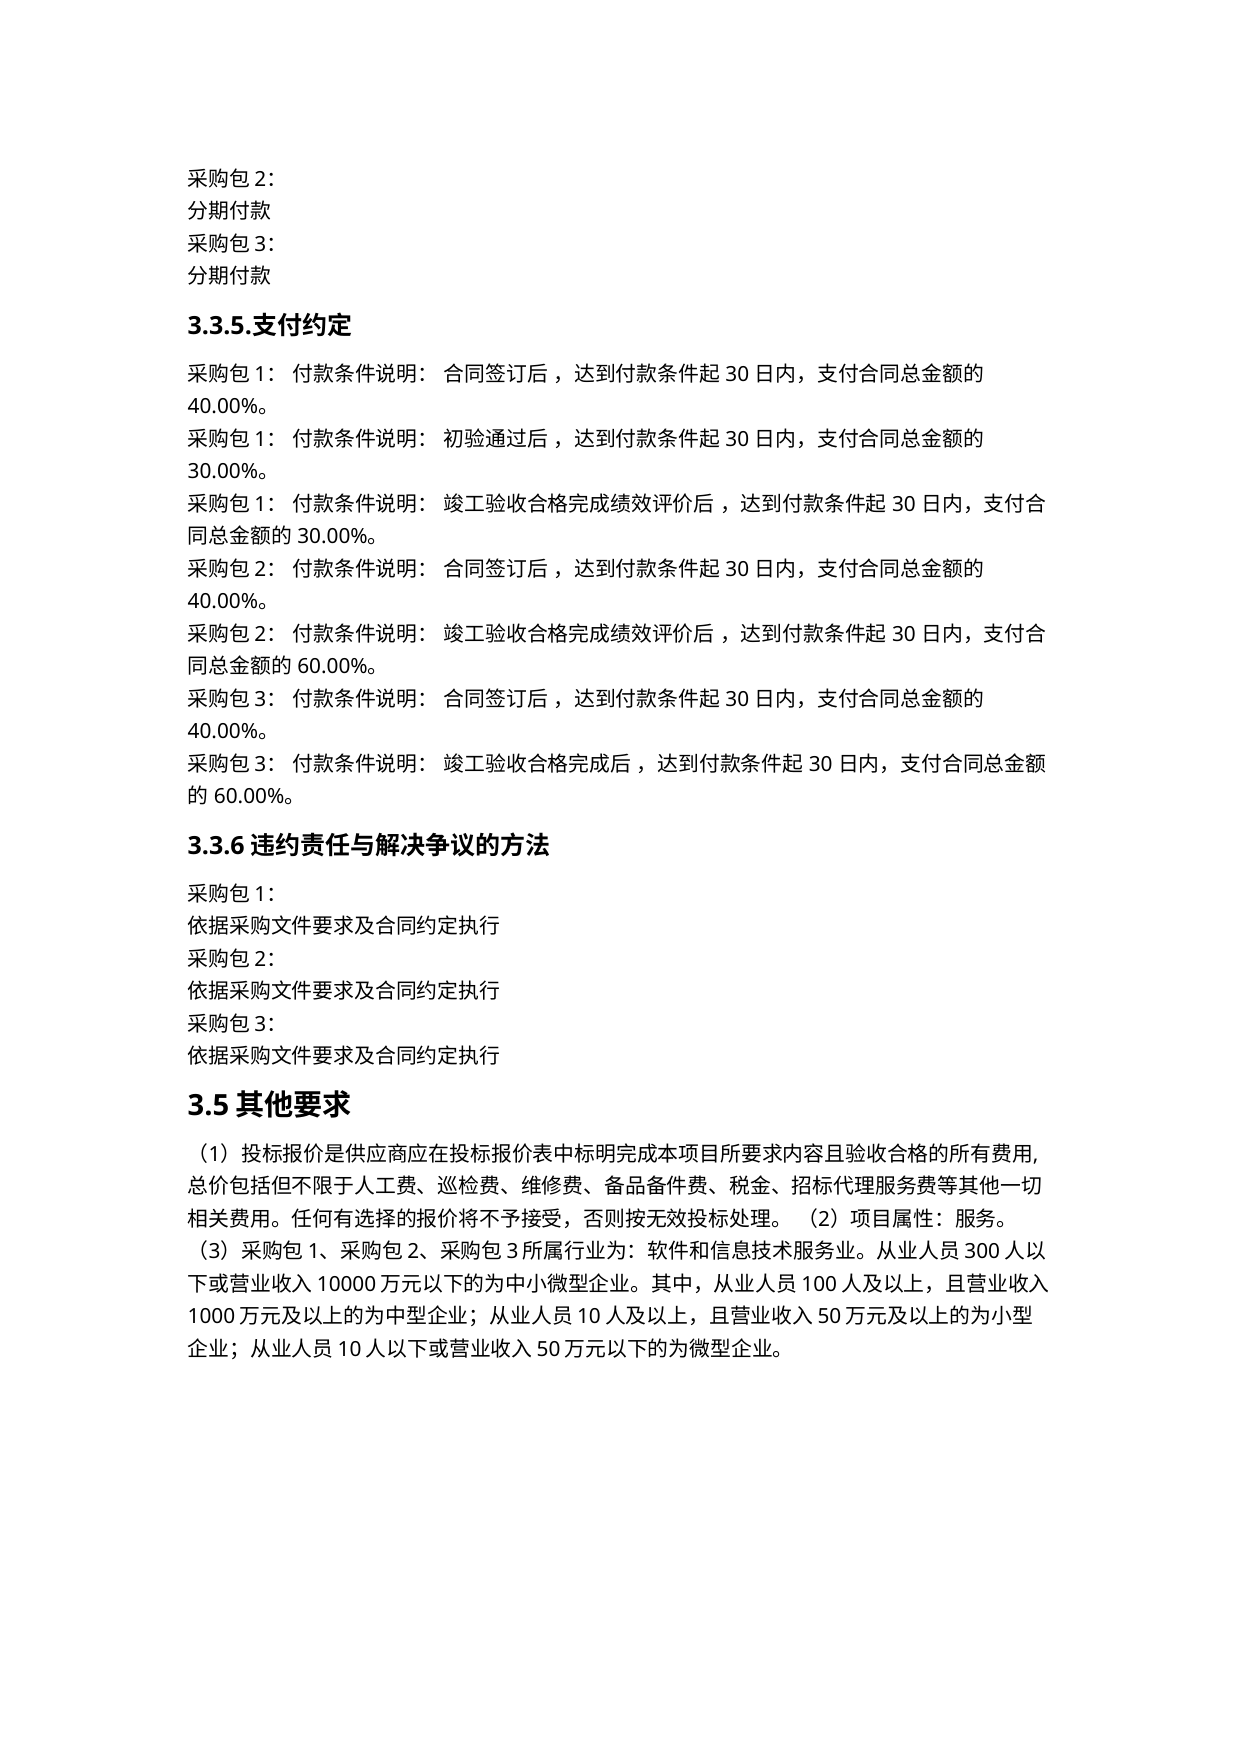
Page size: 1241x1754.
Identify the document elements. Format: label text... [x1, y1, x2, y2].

text 采购包3： [187, 1007, 1053, 1039]
text 采购包1： [187, 877, 1053, 909]
text 采购包2： 付款条件说明： 合同签订后 ，达到付款条件起 30 日内，支付合同总金额的 40.00%。 [187, 552, 1053, 617]
text 采购包3： [187, 227, 1053, 259]
text 分期付款 [187, 194, 1053, 227]
text 采购包3： 付款条件说明： 合同签订后 ，达到付款条件起 30 日内，支付合同总金额的 40.00%。 [187, 682, 1053, 747]
text 采购包2： [187, 162, 1053, 194]
text （1）投标报价是供应商应在投标报价表中标明完成本项目所要求内容且验收合格的所有费用,总价包括但不限于人工费、巡检费、维修费、备品备件费、税金、招标代理服务费等其他一切相关费用。任何有选择的报价将不予接受，否则按无效投标处理。 （2）项目属性：服务。 （3）采购包1、采购包2、采购包3所属行业为：软件和信息技术服务业。从业人员300人以下或营业收入10000万元以下的为中小微型企业。其中，从业人员100人及以上，且营业收入1000万元及以上的为中型企业；从业人员10人及以上，且营业收入50万元及以上的为小型企业；从业人员10人以下或营业收入50万元以下的为微型企业。 [187, 1137, 1053, 1364]
text 依据采购文件要求及合同约定执行 [187, 909, 1053, 942]
text 3.3.5.支付约定 [187, 292, 1053, 357]
text 采购包1： 付款条件说明： 竣工验收合格完成绩效评价后 ，达到付款条件起 30 日内，支付合同总金额的 30.00%。 [187, 487, 1053, 552]
text 依据采购文件要求及合同约定执行 [187, 974, 1053, 1007]
text 采购包2： 付款条件说明： 竣工验收合格完成绩效评价后 ，达到付款条件起 30 日内，支付合同总金额的 60.00%。 [187, 617, 1053, 682]
text 采购包2： [187, 942, 1053, 974]
text 采购包3： 付款条件说明： 竣工验收合格完成后 ，达到付款条件起 30 日内，支付合同总金额的 60.00%。 [187, 747, 1053, 812]
text 3.5其他要求 [187, 1072, 1053, 1137]
text 分期付款 [187, 259, 1053, 292]
text 采购包1： 付款条件说明： 合同签订后 ，达到付款条件起 30 日内，支付合同总金额的 40.00%。 [187, 357, 1053, 422]
text 采购包1： 付款条件说明： 初验通过后 ，达到付款条件起 30 日内，支付合同总金额的 30.00%。 [187, 422, 1053, 487]
text 3.3.6违约责任与解决争议的方法 [187, 812, 1053, 877]
text 依据采购文件要求及合同约定执行 [187, 1039, 1053, 1072]
